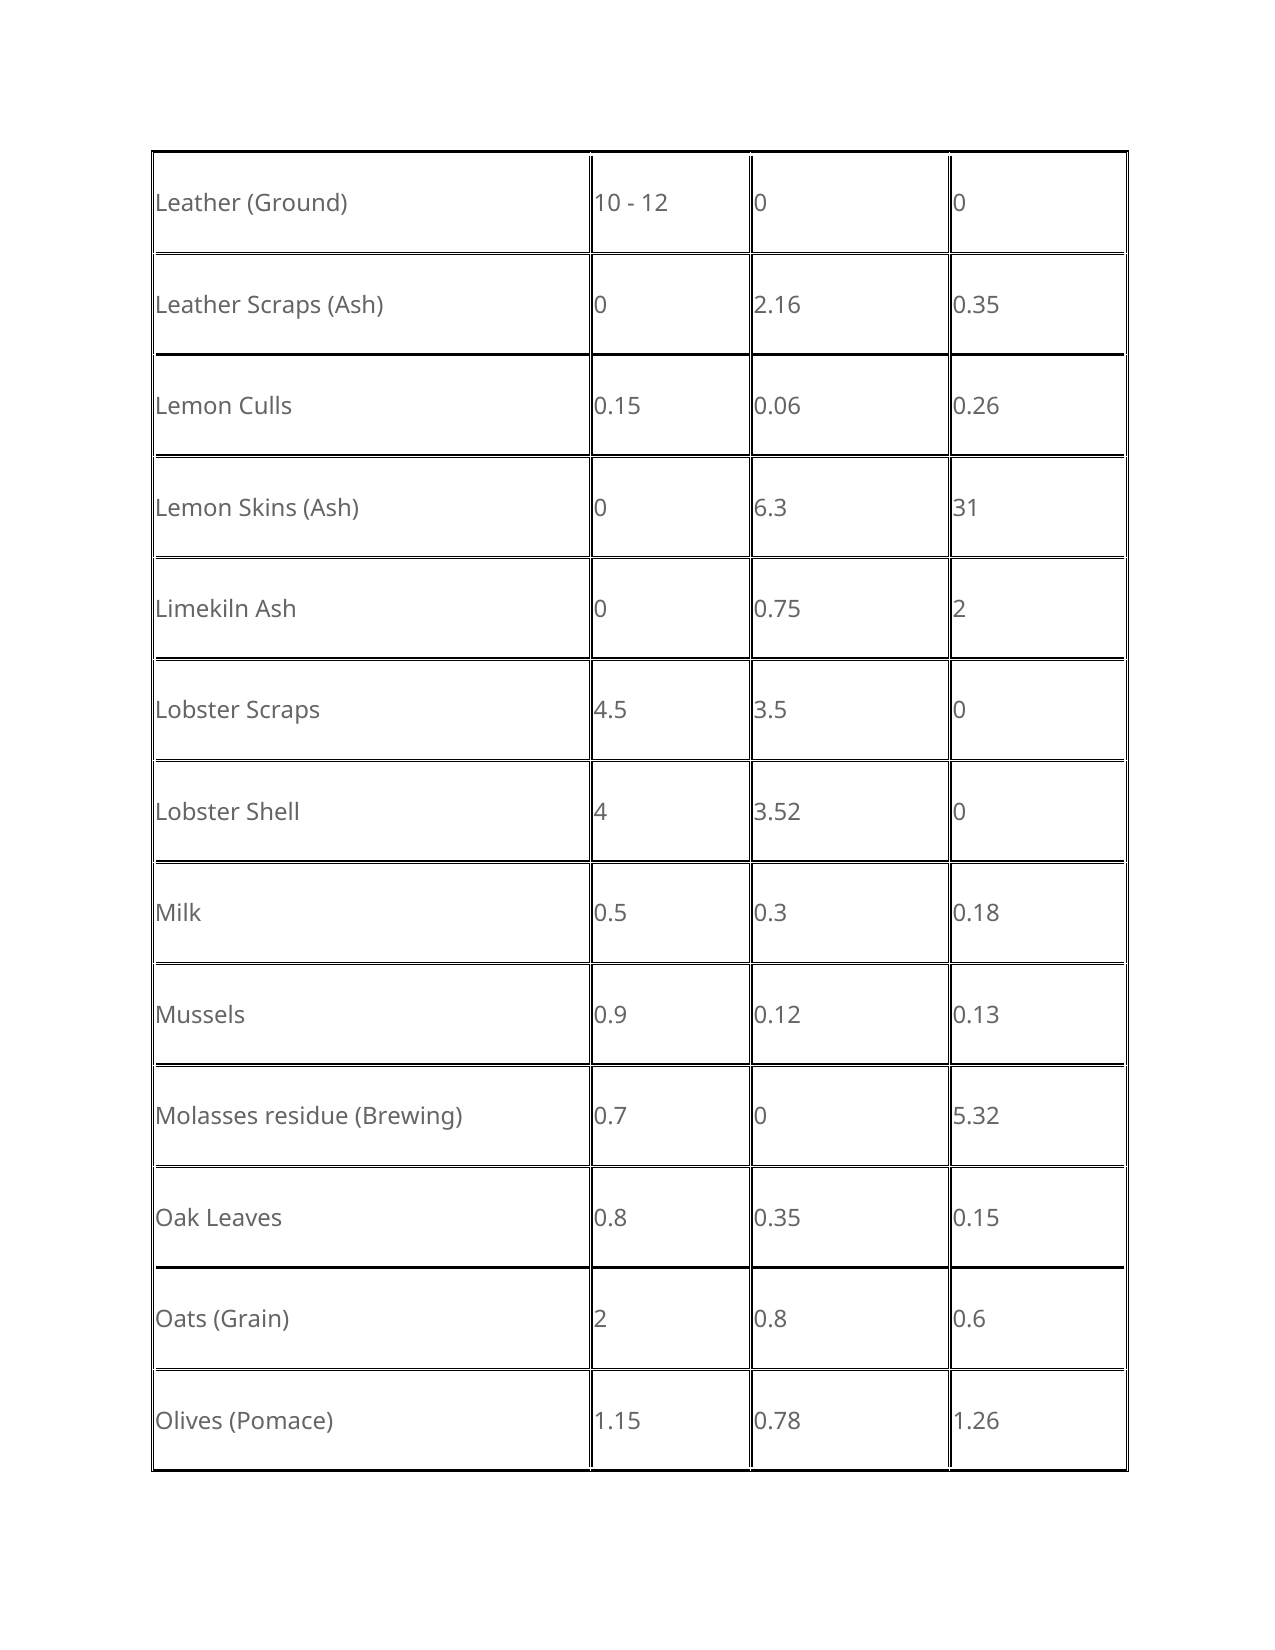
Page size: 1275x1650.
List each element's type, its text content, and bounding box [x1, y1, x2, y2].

table_cell Limekiln Ash [152, 556, 591, 657]
table_cell Oak Leaves [154, 1165, 589, 1266]
table_cell 1.26 [950, 1368, 1126, 1469]
table_cell Oats (Grain) [154, 1266, 589, 1367]
table_cell 0.26 [952, 353, 1127, 454]
table_cell 31 [952, 454, 1126, 556]
table_cell 3.5 [753, 661, 948, 759]
table_cell 2 [593, 1269, 749, 1367]
table_cell 0 [593, 559, 749, 657]
table_cell 0 [751, 152, 950, 251]
table_cell 0.15 [952, 1165, 1126, 1266]
table_cell 0.15 [593, 356, 749, 454]
table_cell Leather Scraps (Ash) [154, 251, 589, 353]
table_cell 3.52 [753, 762, 948, 860]
table_cell Leather (Ground) [154, 152, 591, 251]
table_cell 4 [593, 762, 749, 860]
table_cell 6.3 [753, 458, 948, 556]
table_cell 0 [950, 759, 1127, 860]
table_cell Molasses residue (Brewing) [154, 1063, 589, 1164]
table_cell 0.13 [950, 962, 1127, 1063]
table_cell 0 [593, 255, 749, 353]
table_cell Olives (Pomace) [154, 1368, 591, 1469]
table_cell Lemon Culls [152, 353, 589, 454]
table_cell 0.9 [593, 965, 749, 1063]
table_cell 0.35 [952, 251, 1126, 353]
table_cell 5.32 [952, 1063, 1126, 1164]
table_cell 0.3 [753, 864, 948, 962]
table_cell Mussels [152, 962, 591, 1063]
table_cell 0 [593, 458, 749, 556]
table_cell 0.8 [753, 1269, 948, 1367]
table_cell 0.18 [952, 860, 1126, 962]
table_cell 0.8 [593, 1168, 749, 1266]
table_cell Lemon Skins (Ash) [154, 454, 589, 556]
table_cell Lobster Scraps [154, 657, 589, 759]
table_cell 0.6 [952, 1266, 1126, 1367]
table_cell 0.06 [753, 356, 948, 454]
table_cell 1.15 [591, 1368, 751, 1469]
table_cell 0 [753, 1067, 948, 1164]
table_cell 0 [952, 657, 1126, 759]
table_cell 2 [950, 556, 1127, 657]
table_cell 0.12 [753, 965, 948, 1063]
table_cell 0.78 [751, 1368, 950, 1469]
table_cell 0.35 [753, 1168, 948, 1266]
table_cell 0.7 [593, 1067, 749, 1164]
table_cell 0 [950, 153, 1126, 251]
table_cell Lobster Shell [152, 759, 591, 860]
table_cell Milk [154, 860, 589, 962]
table_cell 2.16 [753, 255, 948, 353]
table_cell 0.75 [753, 559, 948, 657]
table_cell 10 - 12 [591, 152, 751, 251]
table_cell 0.5 [593, 864, 749, 962]
table_cell 4.5 [593, 661, 749, 759]
